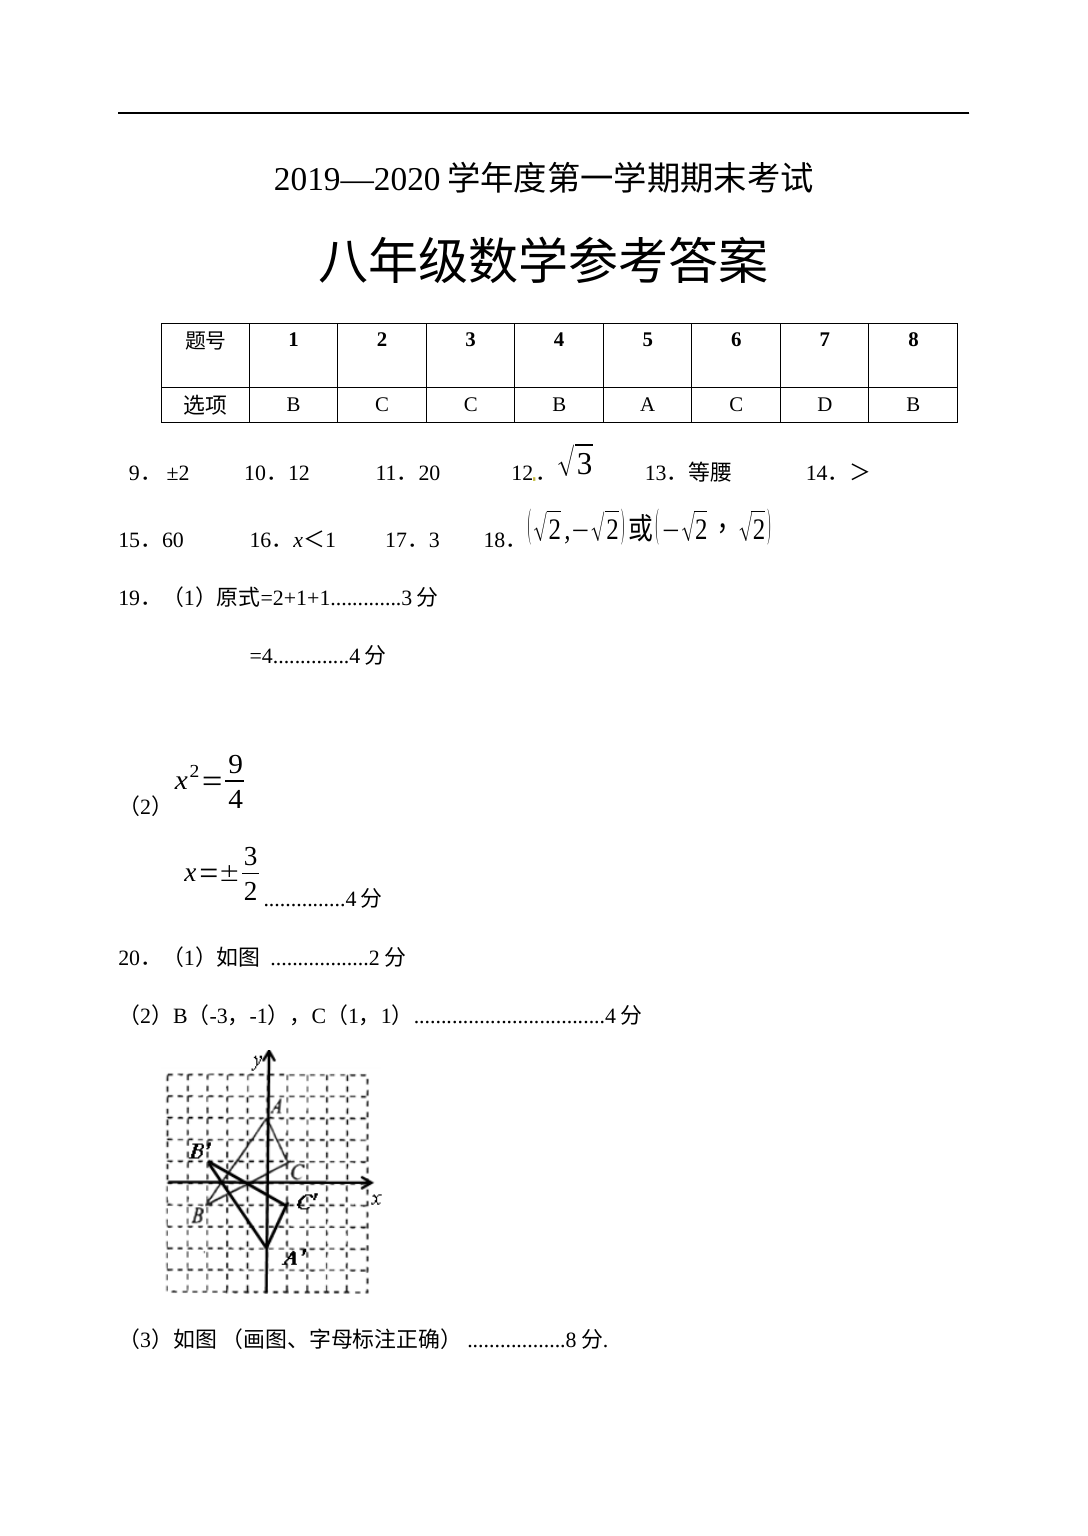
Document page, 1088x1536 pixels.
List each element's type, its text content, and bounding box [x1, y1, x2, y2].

text =4..............4分 [118, 633, 969, 670]
text （2）B（-3，-1），C（1，1）...................................4分 [118, 992, 969, 1029]
text （3）如图 （画图、字母标注正确） ..................8分. [118, 1316, 969, 1353]
picture [161, 1050, 383, 1295]
list ±2 10．12 11．20 12． 13．等腰 14．＞ [118, 442, 969, 487]
text 20．（1）如图 ..................2分 [118, 934, 969, 971]
text 2019—2020学年度第一学期期末考试 [118, 152, 969, 200]
text 八年级数学参考答案 [118, 221, 969, 293]
text ...............4分 [118, 842, 969, 913]
text （2） [118, 749, 969, 821]
text 15．60 16．x＜1 17．3 18． [118, 508, 969, 553]
text 19．（1）原式=2+1+1.............3分 [118, 574, 969, 612]
